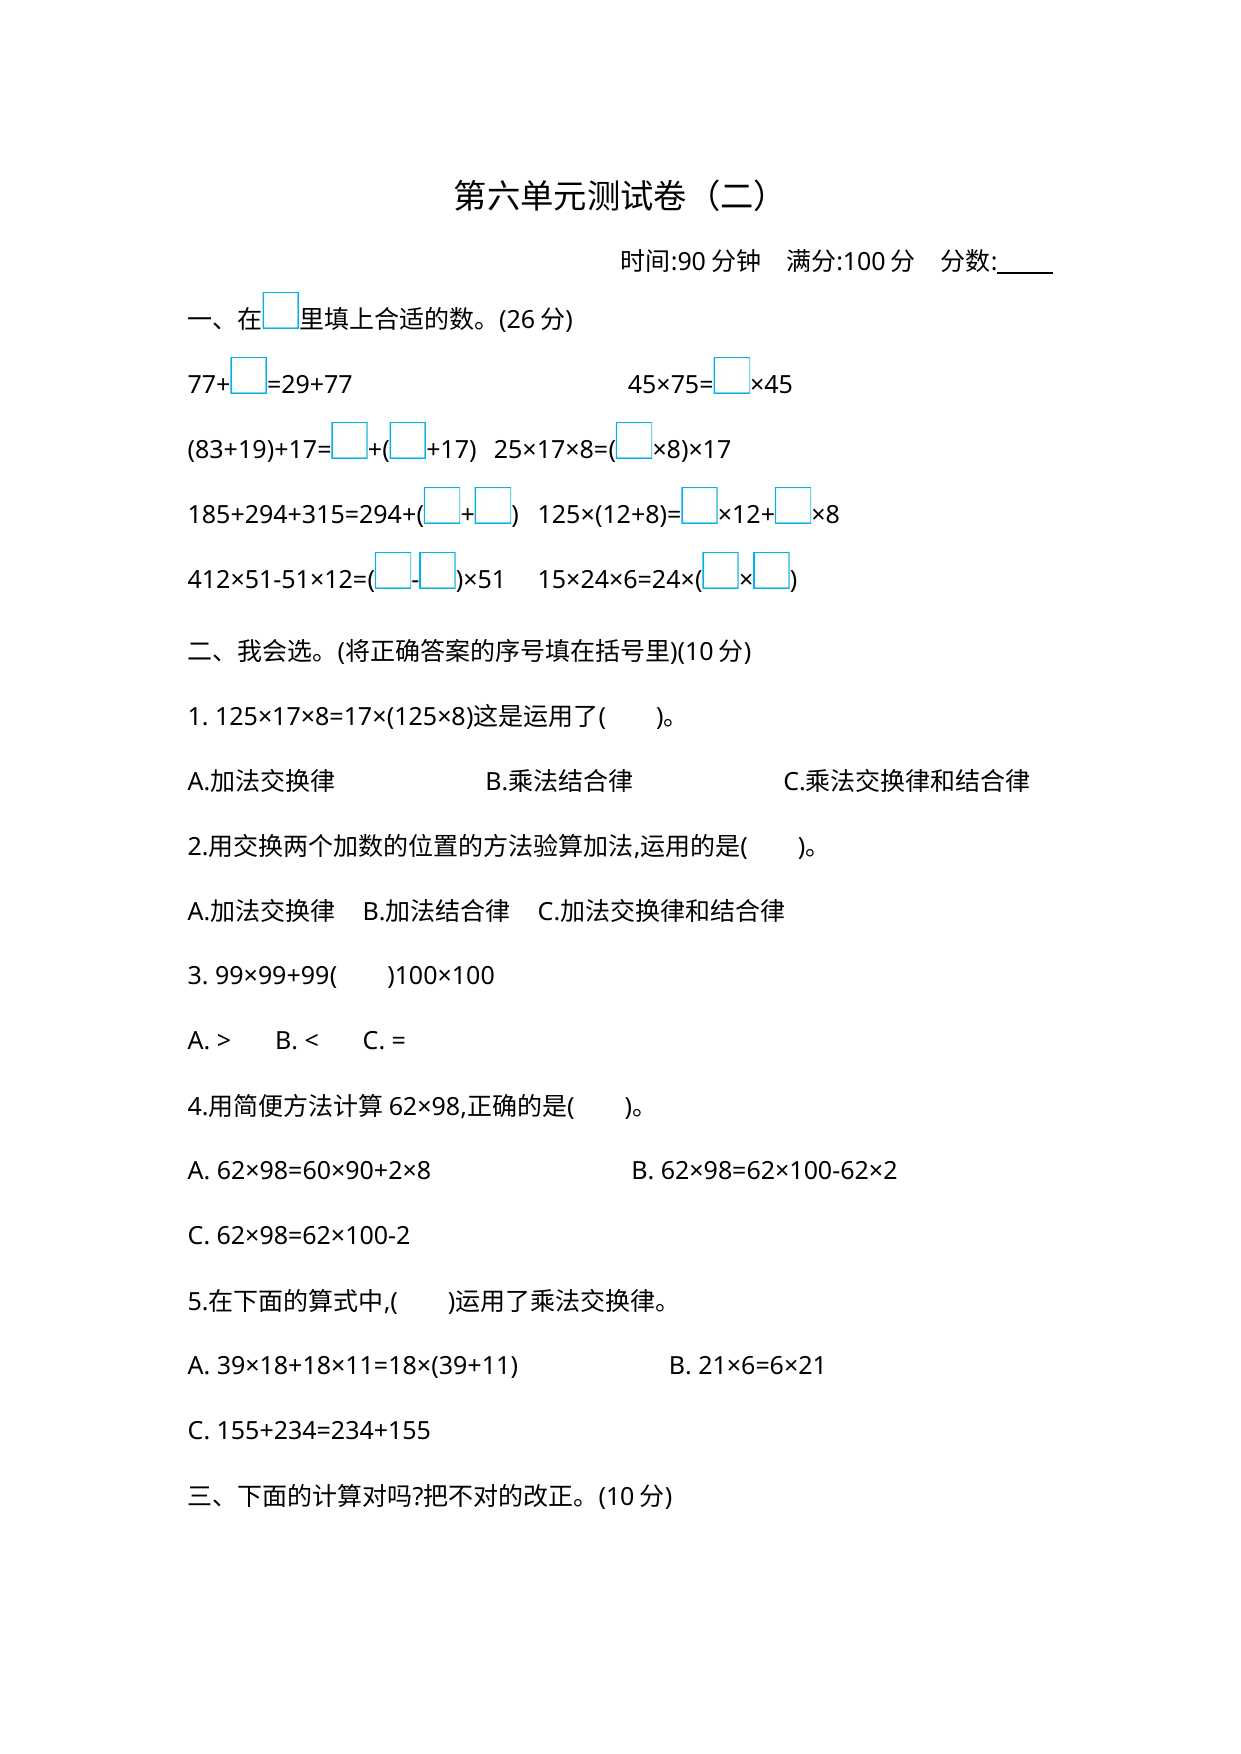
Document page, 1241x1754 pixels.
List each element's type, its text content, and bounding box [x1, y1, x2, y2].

picture [421, 552, 456, 587]
text C. 62×98=62×100-2 [187, 1202, 1053, 1267]
text 一、在里填上合适的数。(26分) [187, 292, 1053, 357]
text 时间:90分钟 满分:100分 分数: [187, 227, 1053, 292]
text 1. 125×17×8=17×(125×8)这是运用了( )。 [187, 682, 1053, 747]
text 412×51-51×12=(-)×51 15×24×6=24×(×) [187, 552, 1053, 617]
text A.加法交换律 B.加法结合律 C.加法交换律和结合律 [187, 877, 1053, 942]
text 3. 99×99+99( )100×100 [187, 942, 1053, 1007]
text A. > B. < C. = [187, 1007, 1053, 1072]
picture [681, 487, 718, 522]
picture [702, 552, 739, 587]
picture [474, 487, 512, 522]
picture [755, 552, 790, 587]
picture [230, 357, 265, 392]
text A. 39×18+18×11=18×(39+11) B. 21×6=6×21 [187, 1332, 1053, 1397]
text A. 62×98=60×90+2×8 B. 62×98=62×100-62×2 [187, 1137, 1053, 1202]
text 185+294+315=294+(+) 125×(12+8)=×12+×8 [187, 487, 1053, 552]
picture [615, 422, 653, 457]
text 第六单元测试卷（二） [187, 162, 1053, 227]
picture [262, 292, 297, 327]
text 4.用简便方法计算62×98,正确的是( )。 [187, 1072, 1053, 1137]
text 5.在下面的算式中,( )运用了乘法交换律。 [187, 1267, 1053, 1332]
picture [774, 487, 812, 522]
text A.加法交换律 B.乘法结合律 C.乘法交换律和结合律 [187, 747, 1053, 812]
text (83+19)+17=+(+17) 25×17×8=(×8)×17 [187, 422, 1053, 487]
picture [423, 487, 461, 522]
text 77+=29+77 45×75=×45 [187, 357, 1053, 422]
text 二、我会选。(将正确答案的序号填在括号里)(10分) [187, 617, 1053, 682]
picture [374, 552, 412, 587]
picture [713, 357, 750, 392]
text C. 155+234=234+155 [187, 1397, 1053, 1462]
picture [389, 422, 424, 457]
picture [331, 422, 368, 457]
text 三、下面的计算对吗?把不对的改正。(10分) [187, 1462, 1053, 1527]
text 2.用交换两个加数的位置的方法验算加法,运用的是( )。 [187, 812, 1053, 877]
